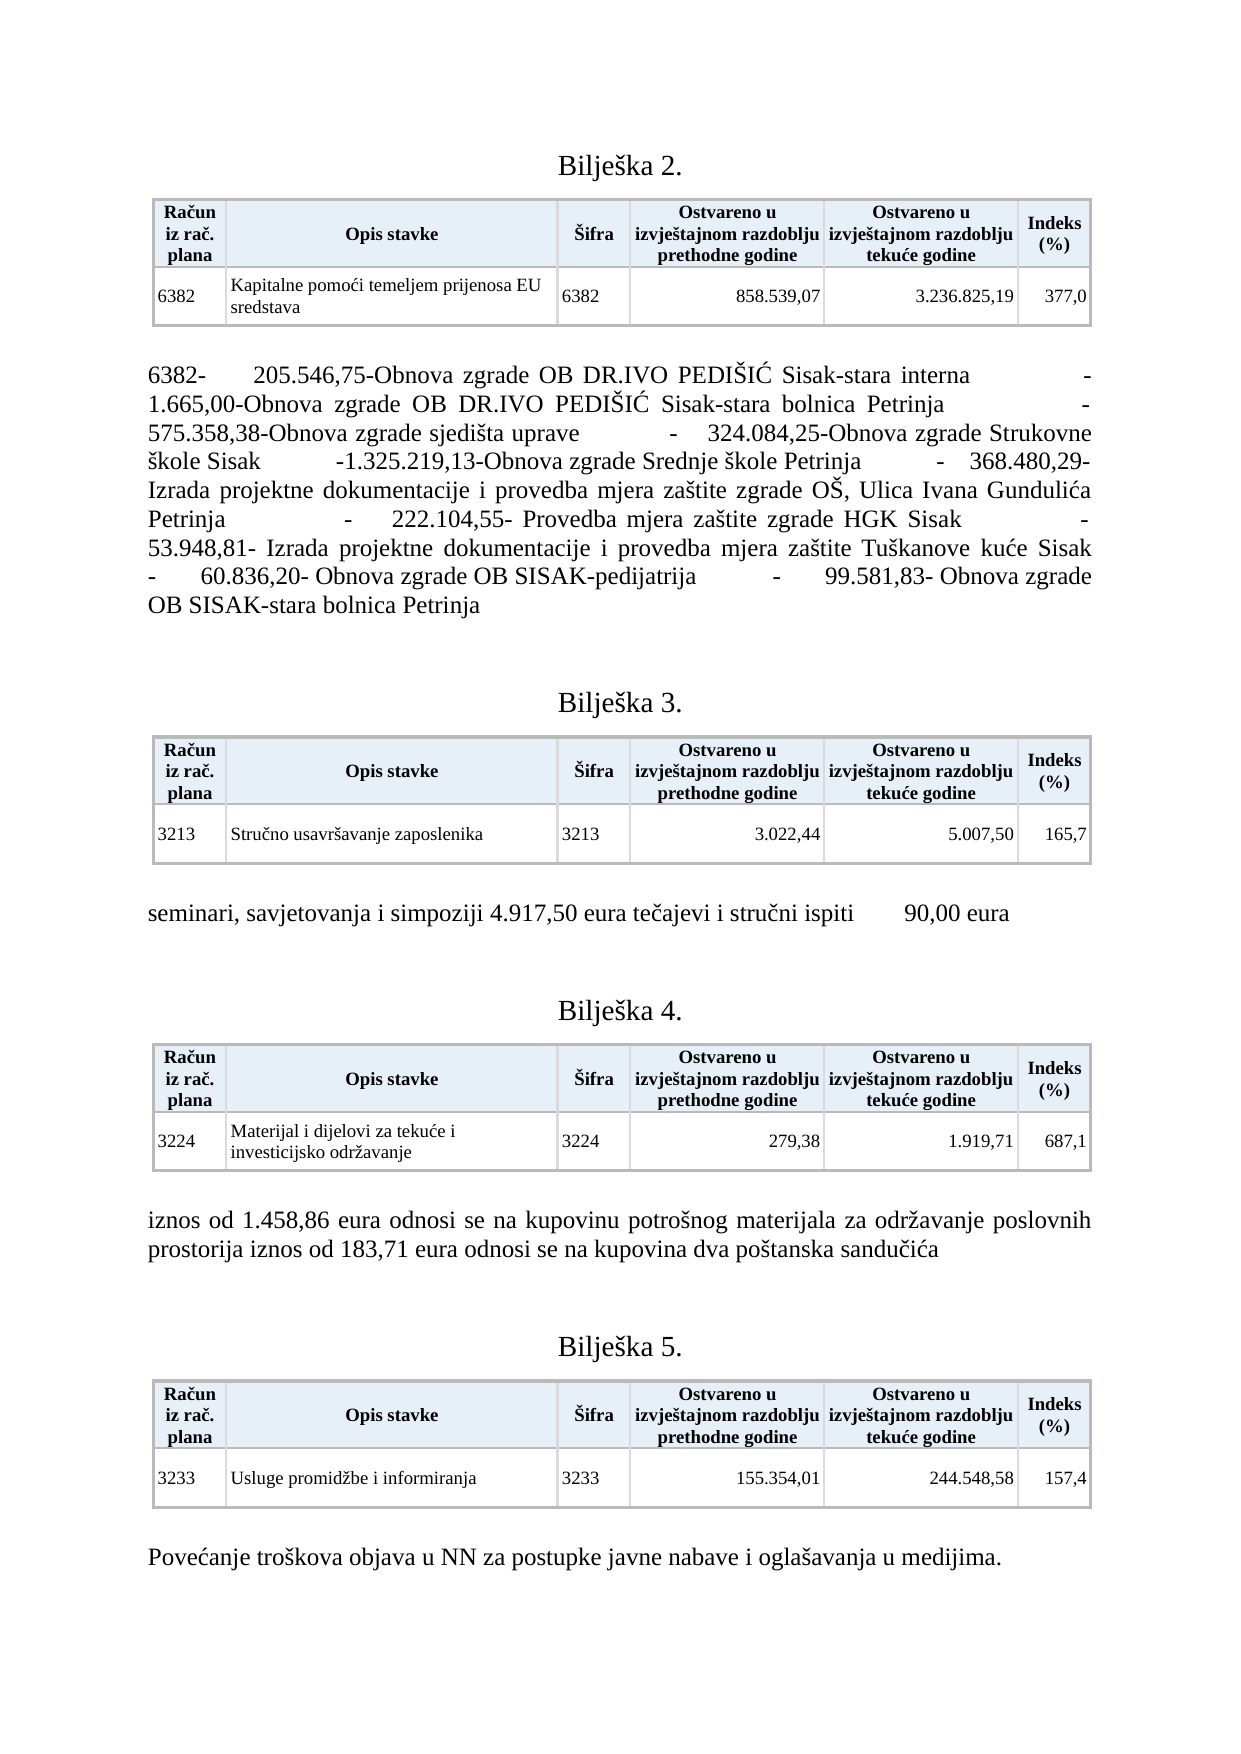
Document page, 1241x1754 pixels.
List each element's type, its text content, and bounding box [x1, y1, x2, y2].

table_header Ostvareno u izvještajnom razdoblju prethodne godine [631, 739, 823, 803]
table_header Ostvareno u izvještajnom razdoblju prethodne godine [631, 1046, 823, 1111]
text Bilješka 4. [148, 993, 1093, 1026]
table_cell 3213 [155, 805, 225, 862]
table_header Ostvareno u izvještajnom razdoblju prethodne godine [631, 201, 823, 266]
table_cell 3233 [155, 1449, 225, 1506]
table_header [631, 1383, 823, 1447]
table_header Šifra [559, 1046, 629, 1111]
table_cell 244.548,58 [825, 1449, 1017, 1506]
table_header Opis stavke [227, 1046, 556, 1111]
table_header Šifra [559, 201, 629, 266]
table_cell 165,7 [1019, 805, 1089, 862]
table_cell 155.354,01 [631, 1449, 823, 1506]
table_cell 3.022,44 [631, 805, 823, 862]
table_header Račun iz rač. plana [155, 1383, 225, 1447]
table_cell 1.919,71 [825, 1113, 1017, 1169]
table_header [825, 1383, 1017, 1447]
text iznos od 1.458,86 eura odnosi se na kupovinu potrošnog materijala za održavanje poslovnih prostorija iznos od 183,71 eura odnosi se na kupovina dva poštanska sandučića [148, 1205, 1093, 1263]
table_cell 3224 [559, 1113, 629, 1169]
table_header Indeks (%) [1019, 1383, 1089, 1447]
table_cell 6382 [155, 268, 225, 324]
table_header Indeks (%) [1019, 201, 1089, 266]
text 6382- 205.546,75-Obnova zgrade OB DR.IVO PEDIŠIĆ Sisak-stara interna - 1.665,00-Obnova zgrade OB DR.IVO PEDIŠIĆ Sisak-stara bolnica Petrinja - 575.358,38-Obnova zgrade sjedišta uprave - 324.084,25-Obnova zgrade Strukovne škole Sisak -1.325.219,13-Obnova zgrade Srednje škole Petrinja - 368.480,29-Izrada projektne dokumentacije i provedba mjera zaštite zgrade OŠ, Ulica Ivana Gundulića Petrinja - 222.104,55- Provedba mjera zaštite zgrade HGK Sisak - 53.948,81- Izrada projektne dokumentacije i provedba mjera zaštite Tuškanove kuće Sisak - 60.836,20- Obnova zgrade OB SISAK-pedijatrija - 99.581,83- Obnova zgrade OB SISAK-stara bolnica Petrinja [148, 360, 1093, 619]
table_header Ostvareno u izvještajnom razdoblju tekuće godine [825, 1046, 1017, 1111]
text Bilješka 5. [148, 1329, 1093, 1363]
table_header Opis stavke [227, 201, 556, 266]
table_header Šifra [559, 1383, 629, 1447]
table_cell 858.539,07 [631, 268, 823, 324]
table_cell 157,4 [1019, 1449, 1089, 1506]
table_header Ostvareno u izvještajnom razdoblju tekuće godine [825, 739, 1017, 803]
text Bilješka 3. [148, 685, 1093, 719]
table_header Ostvareno u izvještajnom razdoblju tekuće godine [825, 201, 1017, 266]
table_cell 687,1 [1019, 1113, 1089, 1169]
table_cell 6382 [559, 268, 629, 324]
table_header Opis stavke [227, 1383, 556, 1447]
text seminari, savjetovanja i simpoziji 4.917,50 eura tečajevi i stručni ispiti 90,00 eura [148, 898, 1093, 926]
table_header Račun iz rač. plana [155, 739, 225, 803]
table_cell Usluge promidžbe i informiranja [227, 1449, 556, 1506]
table_cell Materijal i dijelovi za tekuće i investicijsko održavanje [227, 1113, 556, 1169]
table_header Šifra [559, 739, 629, 803]
text Bilješka 2. [148, 148, 1093, 181]
table_cell 3213 [559, 805, 629, 862]
table_cell 279,38 [631, 1113, 823, 1169]
table_cell 3224 [155, 1113, 225, 1169]
table_header Račun iz rač. plana [155, 201, 225, 266]
table_cell 377,0 [1019, 268, 1089, 324]
text Povećanje troškova objava u NN za postupke javne nabave i oglašavanja u medijima. [148, 1542, 1093, 1570]
table_cell 3233 [559, 1449, 629, 1506]
table_cell Kapitalne pomoći temeljem prijenosa EU sredstava [227, 268, 556, 324]
table_header Indeks (%) [1019, 1046, 1089, 1111]
table_header Opis stavke [227, 739, 556, 803]
table_cell Stručno usavršavanje zaposlenika [227, 805, 556, 862]
table_cell 3.236.825,19 [825, 268, 1017, 324]
table_header Račun iz rač. plana [155, 1046, 225, 1111]
table_header Indeks (%) [1019, 739, 1089, 803]
table_cell 5.007,50 [825, 805, 1017, 862]
